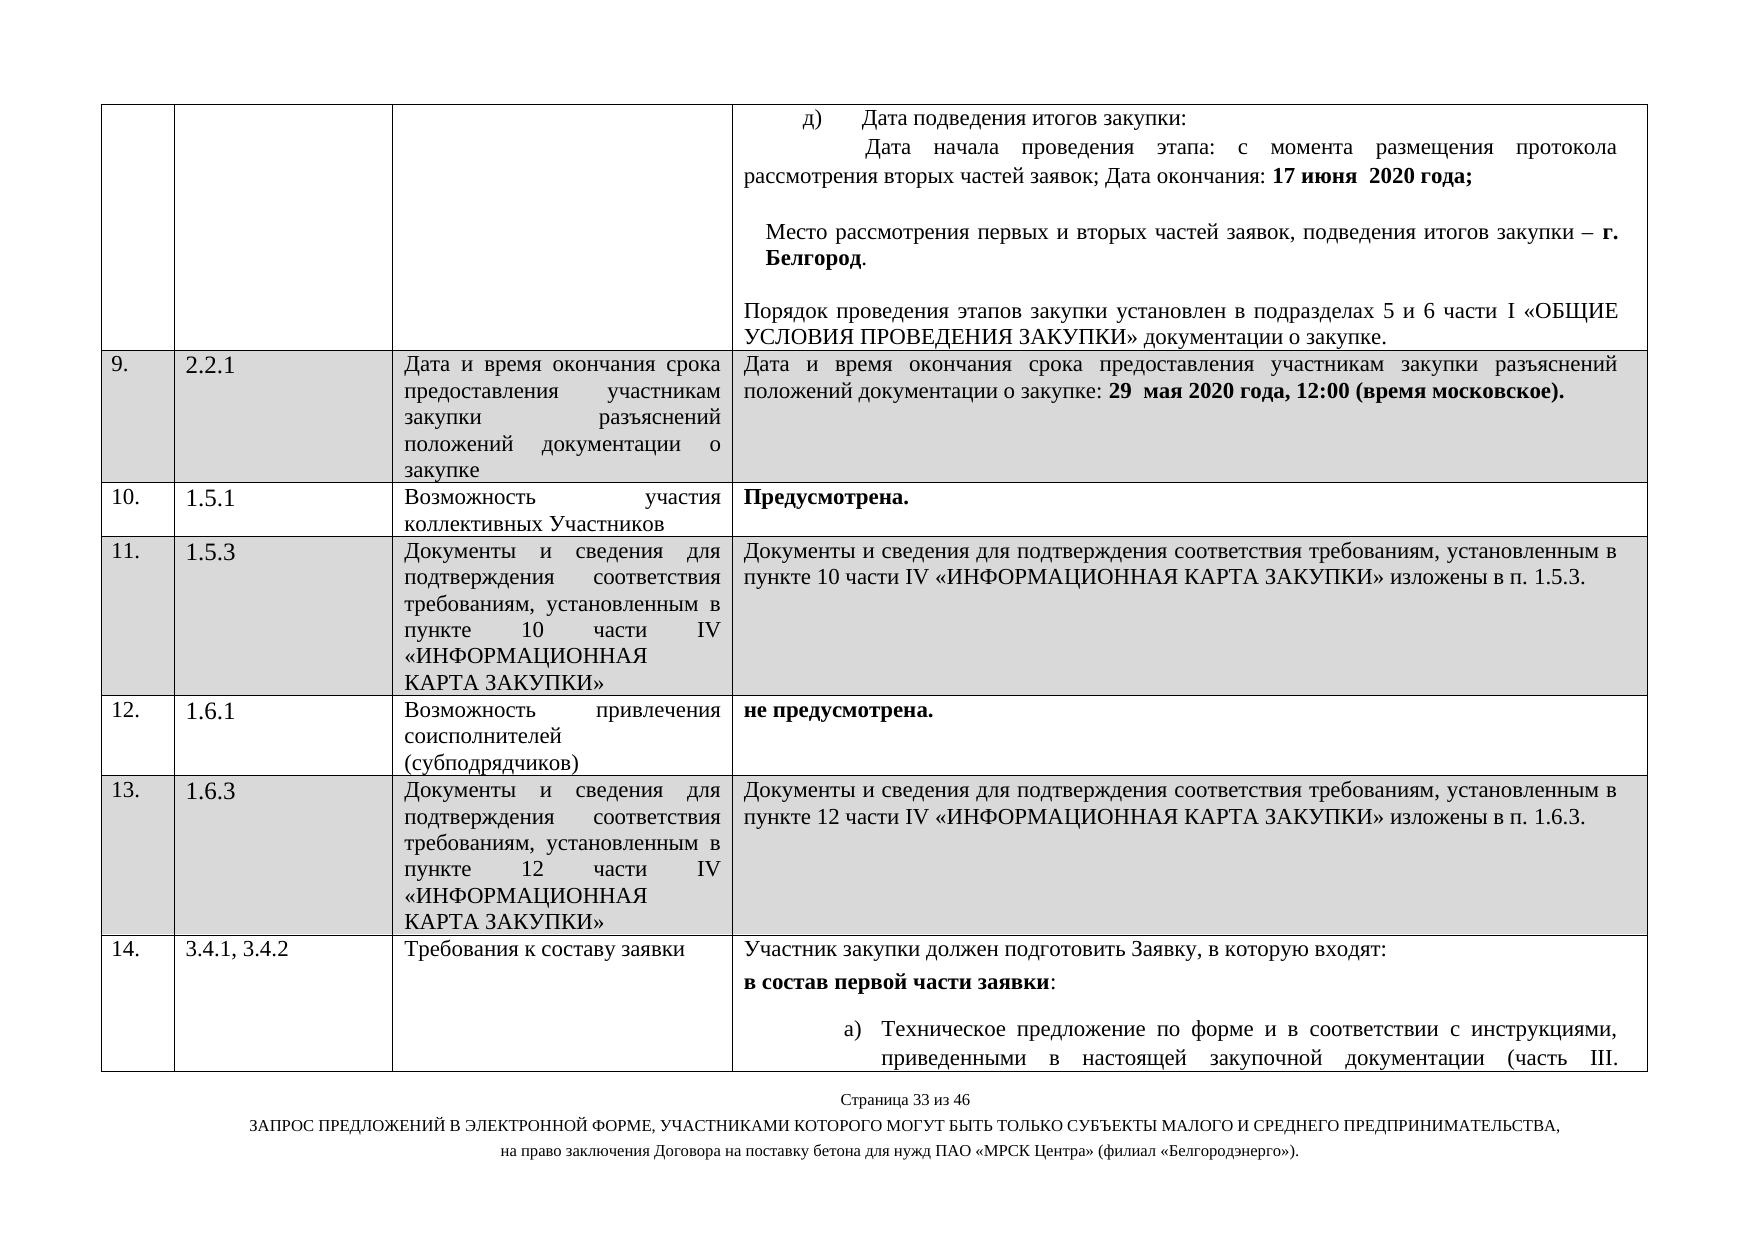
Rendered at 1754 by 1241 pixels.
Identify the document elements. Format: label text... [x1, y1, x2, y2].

table_cell [102, 776, 174, 934]
table_cell Документы и сведения для подтверждения соответствия требованиям, установленным в пункте 12 части IV «ИНФОРМАЦИОННАЯ КАРТА ЗАКУПКИ» изложены в п. 1.6.3. [733, 776, 1647, 934]
table_cell [102, 696, 174, 775]
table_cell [175, 105, 392, 349]
table_cell Документы и сведения для подтверждения соответствия требованиям, установленным в пункте 10 части IV «ИНФОРМАЦИОННАЯ КАРТА ЗАКУПКИ» изложены в п. 1.5.3. [733, 537, 1647, 695]
table_cell 2.2.1 [175, 351, 392, 482]
table_cell Дата и время окончания срока предоставления участникам закупки разъяснений положений документации о закупке [393, 351, 732, 482]
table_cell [733, 936, 1647, 1071]
table_cell [102, 351, 174, 482]
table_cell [733, 105, 1647, 349]
table_cell Возможность участия коллективных Участников [393, 483, 732, 536]
table_cell [102, 537, 174, 695]
table_cell [102, 483, 174, 536]
table_cell [102, 105, 174, 349]
table_cell 1.6.3 [175, 776, 392, 934]
table_cell Возможность привлечения соисполнителей (субподрядчиков) [393, 696, 732, 775]
table_cell Дата и время окончания срока предоставления участникам закупки разъяснений положений документации о закупке: 29 мая 2020 года, 12:00 (время московское). [733, 351, 1647, 482]
table_cell Предусмотрена. [733, 483, 1647, 536]
table_cell 3.4.1, 3.4.2 [175, 936, 392, 1071]
table_cell Документы и сведения для подтверждения соответствия требованиям, установленным в пункте 12 части IV «ИНФОРМАЦИОННАЯ КАРТА ЗАКУПКИ» [393, 776, 732, 934]
table_cell 1.5.1 [175, 483, 392, 536]
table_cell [393, 936, 732, 1071]
table_cell не предусмотрена. [733, 696, 1647, 775]
table_cell Документы и сведения для подтверждения соответствия требованиям, установленным в пункте 10 части IV «ИНФОРМАЦИОННАЯ КАРТА ЗАКУПКИ» [393, 537, 732, 695]
table_cell 1.6.1 [175, 696, 392, 775]
table_cell [102, 936, 174, 1071]
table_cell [393, 105, 732, 349]
table_cell 1.5.3 [175, 537, 392, 695]
